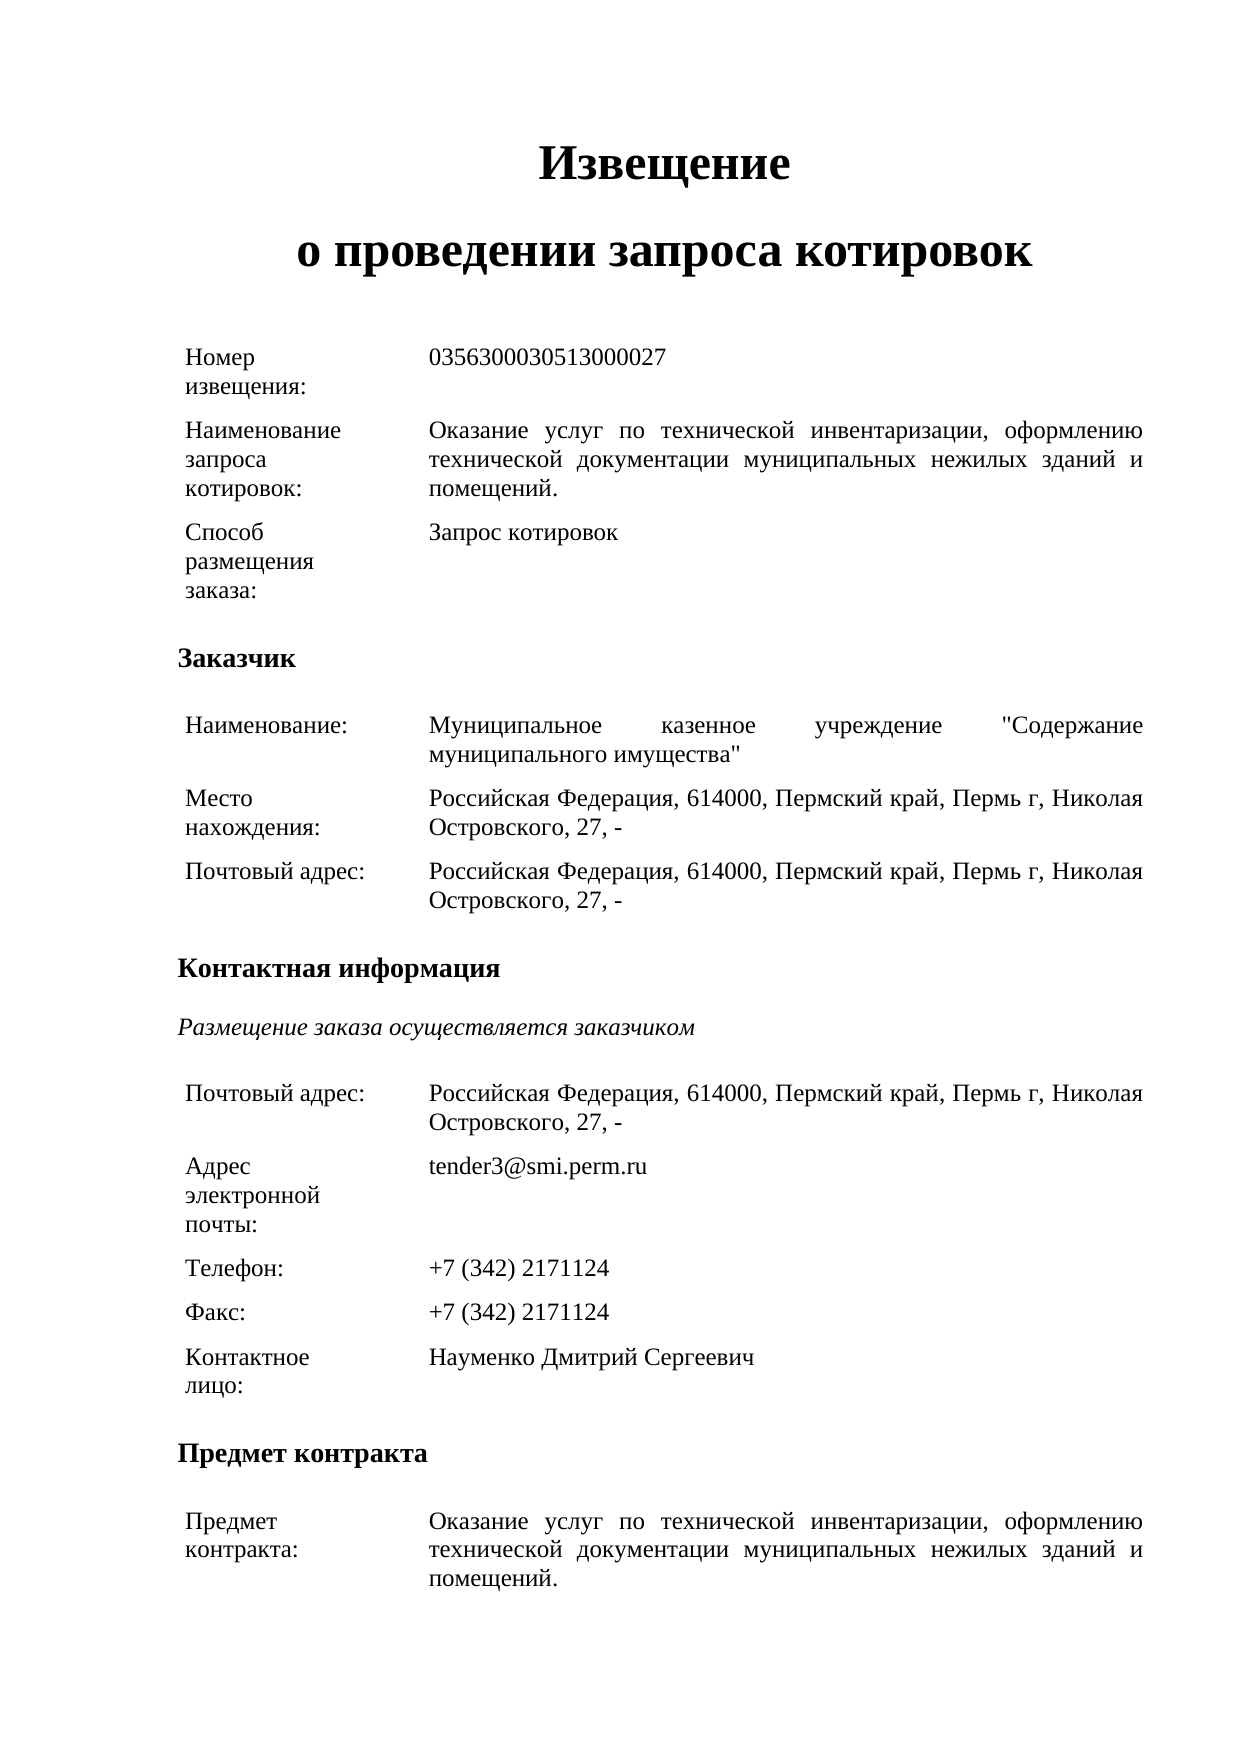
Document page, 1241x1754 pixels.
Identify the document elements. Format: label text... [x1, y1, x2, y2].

text Предмет контракта [177, 1436, 1152, 1469]
table_cell +7 (342) 2171124 [421, 1290, 1152, 1334]
table_header 0356300030513000027 [421, 335, 1152, 408]
text Контактная информация [177, 951, 1152, 983]
text о проведении запроса котировок [177, 219, 1152, 277]
table_cell Адрес электронной почты: [177, 1144, 421, 1245]
table_header Оказание услуг по технической инвентаризации, оформлению технической документации муниципальных нежилых зданий и помещений. [421, 1498, 1152, 1600]
table_cell Наименование запроса котировок: [177, 408, 421, 510]
table_cell Место нахождения: [177, 775, 421, 848]
table_cell Контактное лицо: [177, 1334, 421, 1407]
table_cell Российская Федерация, 614000, Пермский край, Пермь г, Николая Островского, 27, - [421, 849, 1152, 922]
table_header Российская Федерация, 614000, Пермский край, Пермь г, Николая Островского, 27, - [421, 1070, 1152, 1143]
table_cell Факс: [177, 1290, 421, 1334]
table_cell Телефон: [177, 1245, 421, 1290]
table_header Наименование: [177, 702, 421, 775]
table_cell Почтовый адрес: [177, 849, 421, 922]
table_cell Запрос котировок [421, 510, 1152, 612]
table_cell Оказание услуг по технической инвентаризации, оформлению технической документации муниципальных нежилых зданий и помещений. [421, 408, 1152, 510]
text Заказчик [177, 641, 1152, 673]
table_header Почтовый адрес: [177, 1070, 421, 1143]
table_cell Способ размещения заказа: [177, 510, 421, 612]
table_header Предмет контракта: [177, 1498, 421, 1600]
table_header Номер извещения: [177, 335, 421, 408]
table_cell +7 (342) 2171124 [421, 1245, 1152, 1290]
table_header Муниципальное казенное учреждение "Содержание муниципального имущества" [421, 702, 1152, 775]
table_cell tender3@smi.perm.ru [421, 1144, 1152, 1245]
text Извещение [177, 133, 1152, 190]
table_cell Науменко Дмитрий Сергеевич [421, 1334, 1152, 1407]
table_cell Российская Федерация, 614000, Пермский край, Пермь г, Николая Островского, 27, - [421, 775, 1152, 848]
text Размещение заказа осуществляется заказчиком [177, 1012, 1152, 1041]
